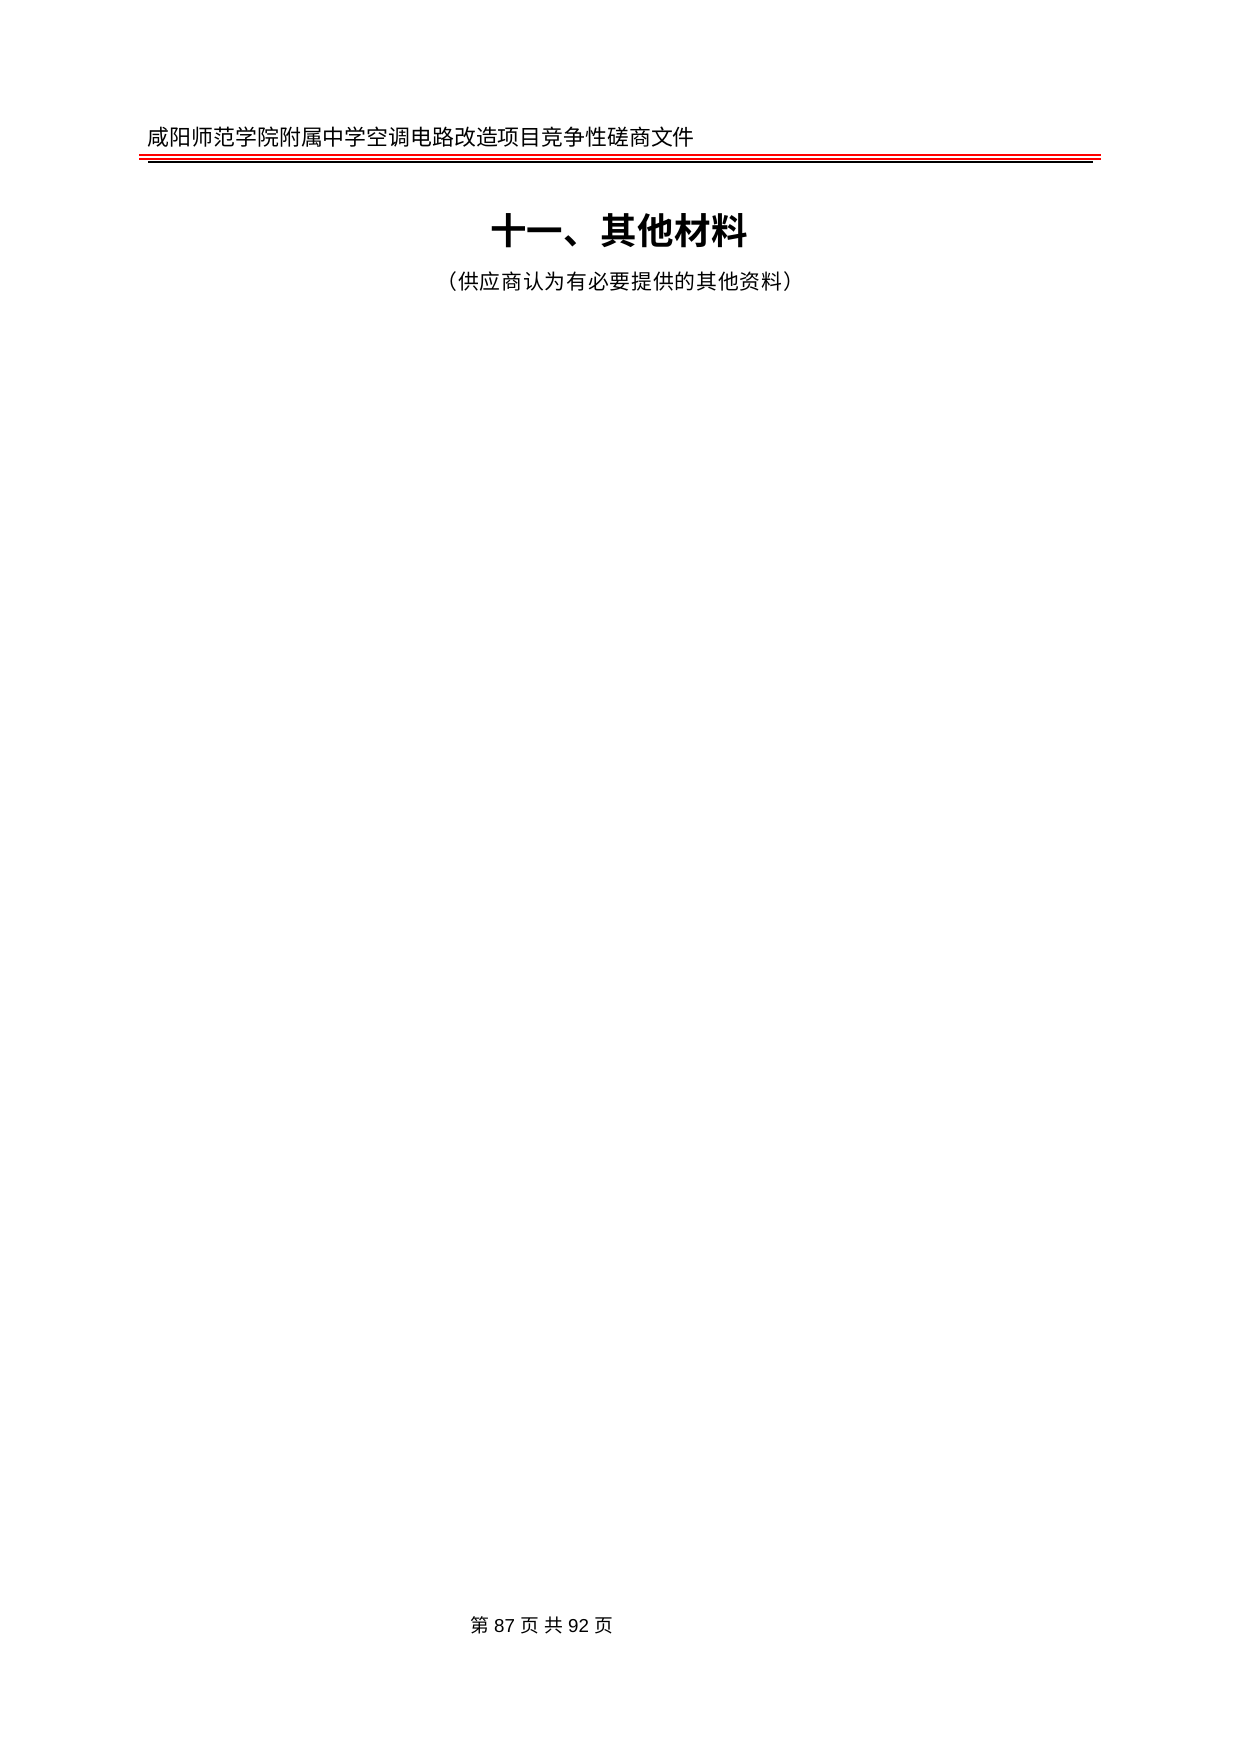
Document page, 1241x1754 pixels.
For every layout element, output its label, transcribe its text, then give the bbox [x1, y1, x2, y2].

text 十一、其他材料 [490, 205, 1093, 254]
text （供应商认为有必要提供的其他资料） [436, 267, 1093, 295]
